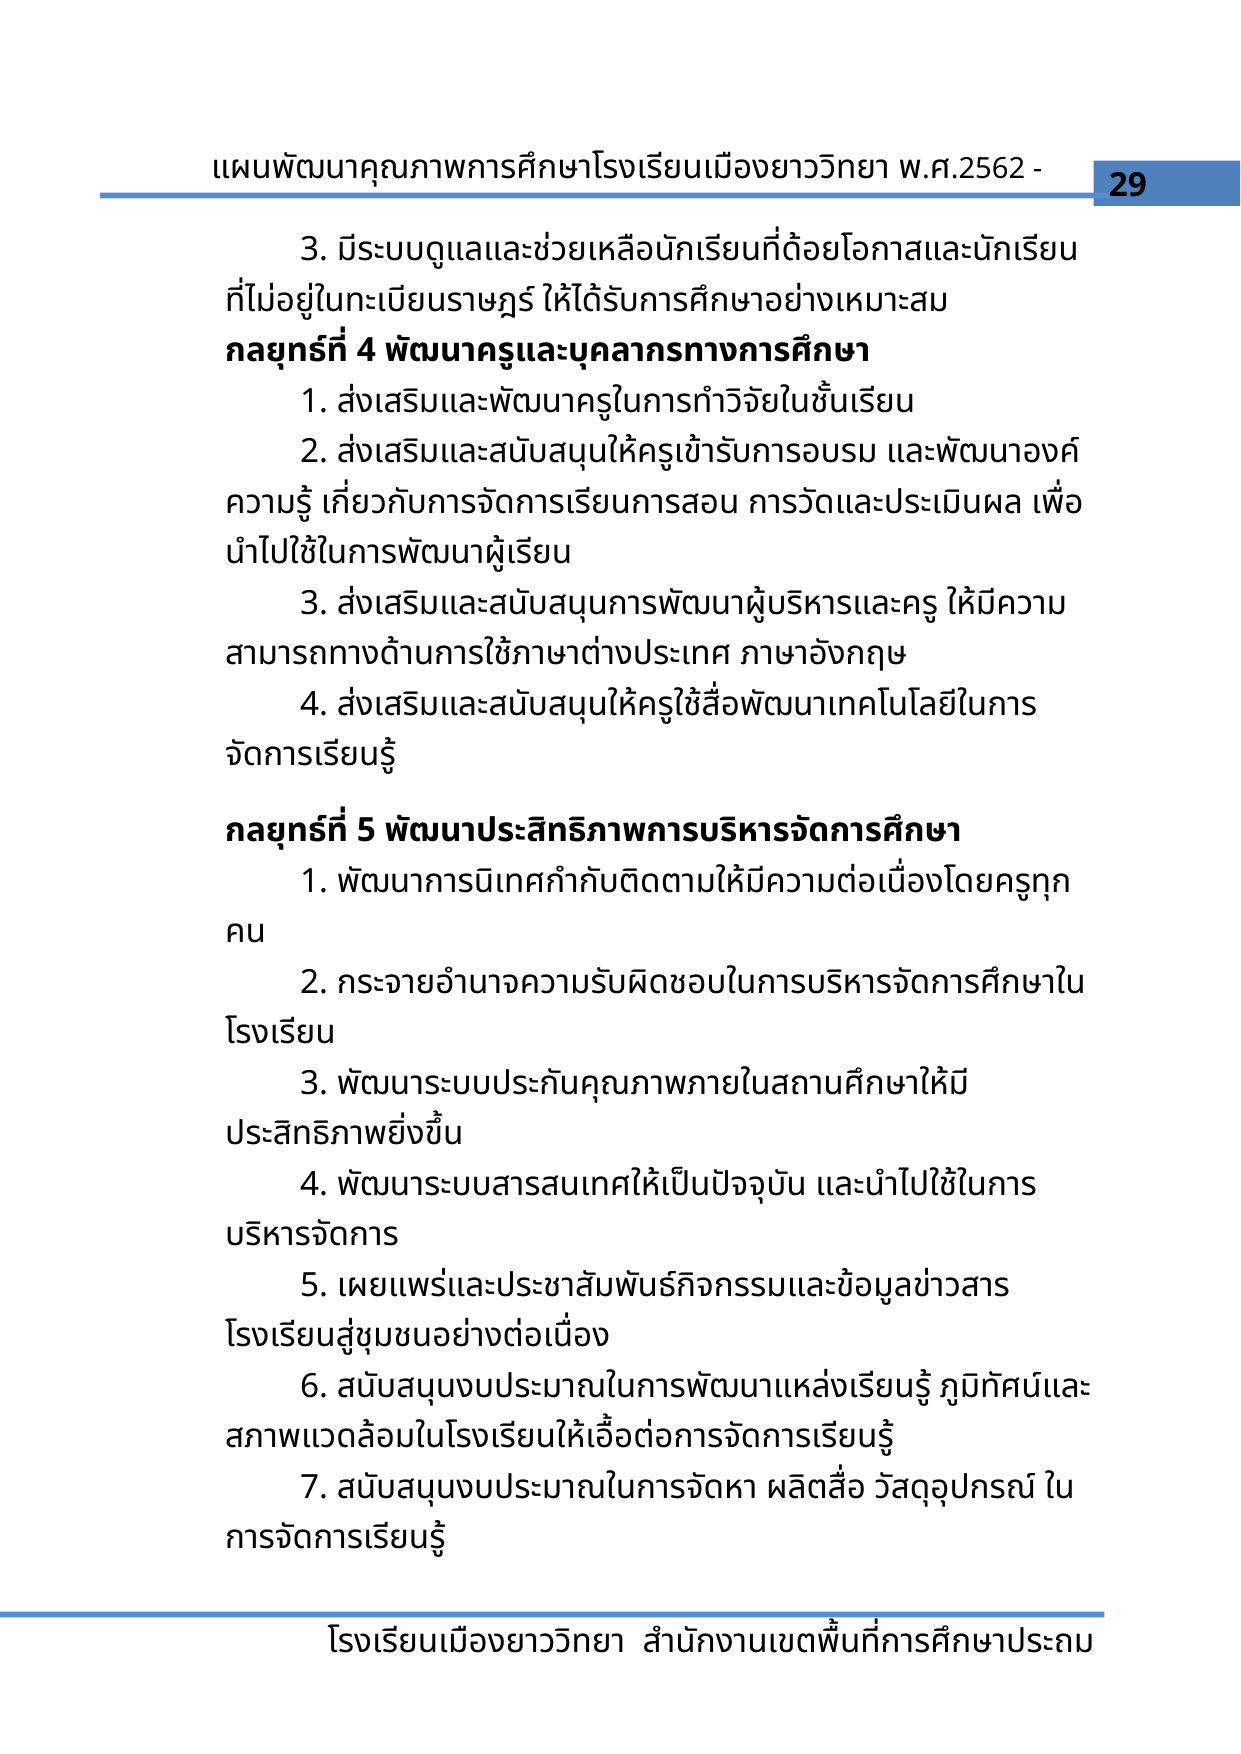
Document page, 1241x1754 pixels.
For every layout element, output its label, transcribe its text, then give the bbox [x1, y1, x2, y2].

text 2. กระจายอำนาจความรับผิดชอบในการบริหารจัดการศึกษาในโรงเรียน [225, 957, 1092, 1058]
text 3. พัฒนาระบบประกันคุณภาพภายในสถานศึกษาให้มีประสิทธิภาพยิ่งขึ้น [225, 1058, 1092, 1159]
text 1. พัฒนาการนิเทศกำกับติดตามให้มีความต่อเนื่องโดยครูทุกคน [225, 856, 1092, 957]
text กลยุทธ์ที่ 4 พัฒนาครูและบุคลากรทางการศึกษา [225, 326, 1092, 377]
text 4. พัฒนาระบบสารสนเทศให้เป็นปัจจุบัน และนำไปใช้ในการบริหารจัดการ [225, 1159, 1092, 1261]
text 3. ส่งเสริมและสนับสนุนการพัฒนาผู้บริหารและครู ให้มีความสามารถทางด้านการใช้ภาษาต่างประเทศ ภาษาอังกฤษ [225, 579, 1092, 680]
text กลยุทธ์ที่ 5 พัฒนาประสิทธิภาพการบริหารจัดการศึกษา [225, 806, 1092, 856]
text 7. สนับสนุนงบประมาณในการจัดหา ผลิตสื่อ วัสดุอุปกรณ์ ในการจัดการเรียนรู้ [225, 1463, 1092, 1564]
text 3. มีระบบดูแลและช่วยเหลือนักเรียนที่ด้อยโอกาสและนักเรียนที่ไม่อยู่ในทะเบียนราษฎร์ ให้ได้รับการศึกษาอย่างเหมาะสม [225, 225, 1092, 326]
text 1. ส่งเสริมและพัฒนาครูในการทำวิจัยในชั้นเรียน [225, 377, 1092, 427]
text 4. ส่งเสริมและสนับสนุนให้ครูใช้สื่อพัฒนาเทคโนโลยีในการจัดการเรียนรู้ [225, 680, 1092, 781]
text 2. ส่งเสริมและสนับสนุนให้ครูเข้ารับการอบรม และพัฒนาองค์ความรู้ เกี่ยวกับการจัดการเรียนการสอน การวัดและประเมินผล เพื่อนำไปใช้ในการพัฒนาผู้เรียน [225, 427, 1092, 579]
text 6. สนับสนุนงบประมาณในการพัฒนาแหล่งเรียนรู้ ภูมิทัศน์และสภาพแวดล้อมในโรงเรียนให้เอื้อต่อการจัดการเรียนรู้ [225, 1362, 1092, 1463]
text 5. เผยแพร่และประชาสัมพันธ์กิจกรรมและข้อมูลข่าวสารโรงเรียนสู่ชุมชนอย่างต่อเนื่อง [225, 1261, 1092, 1362]
